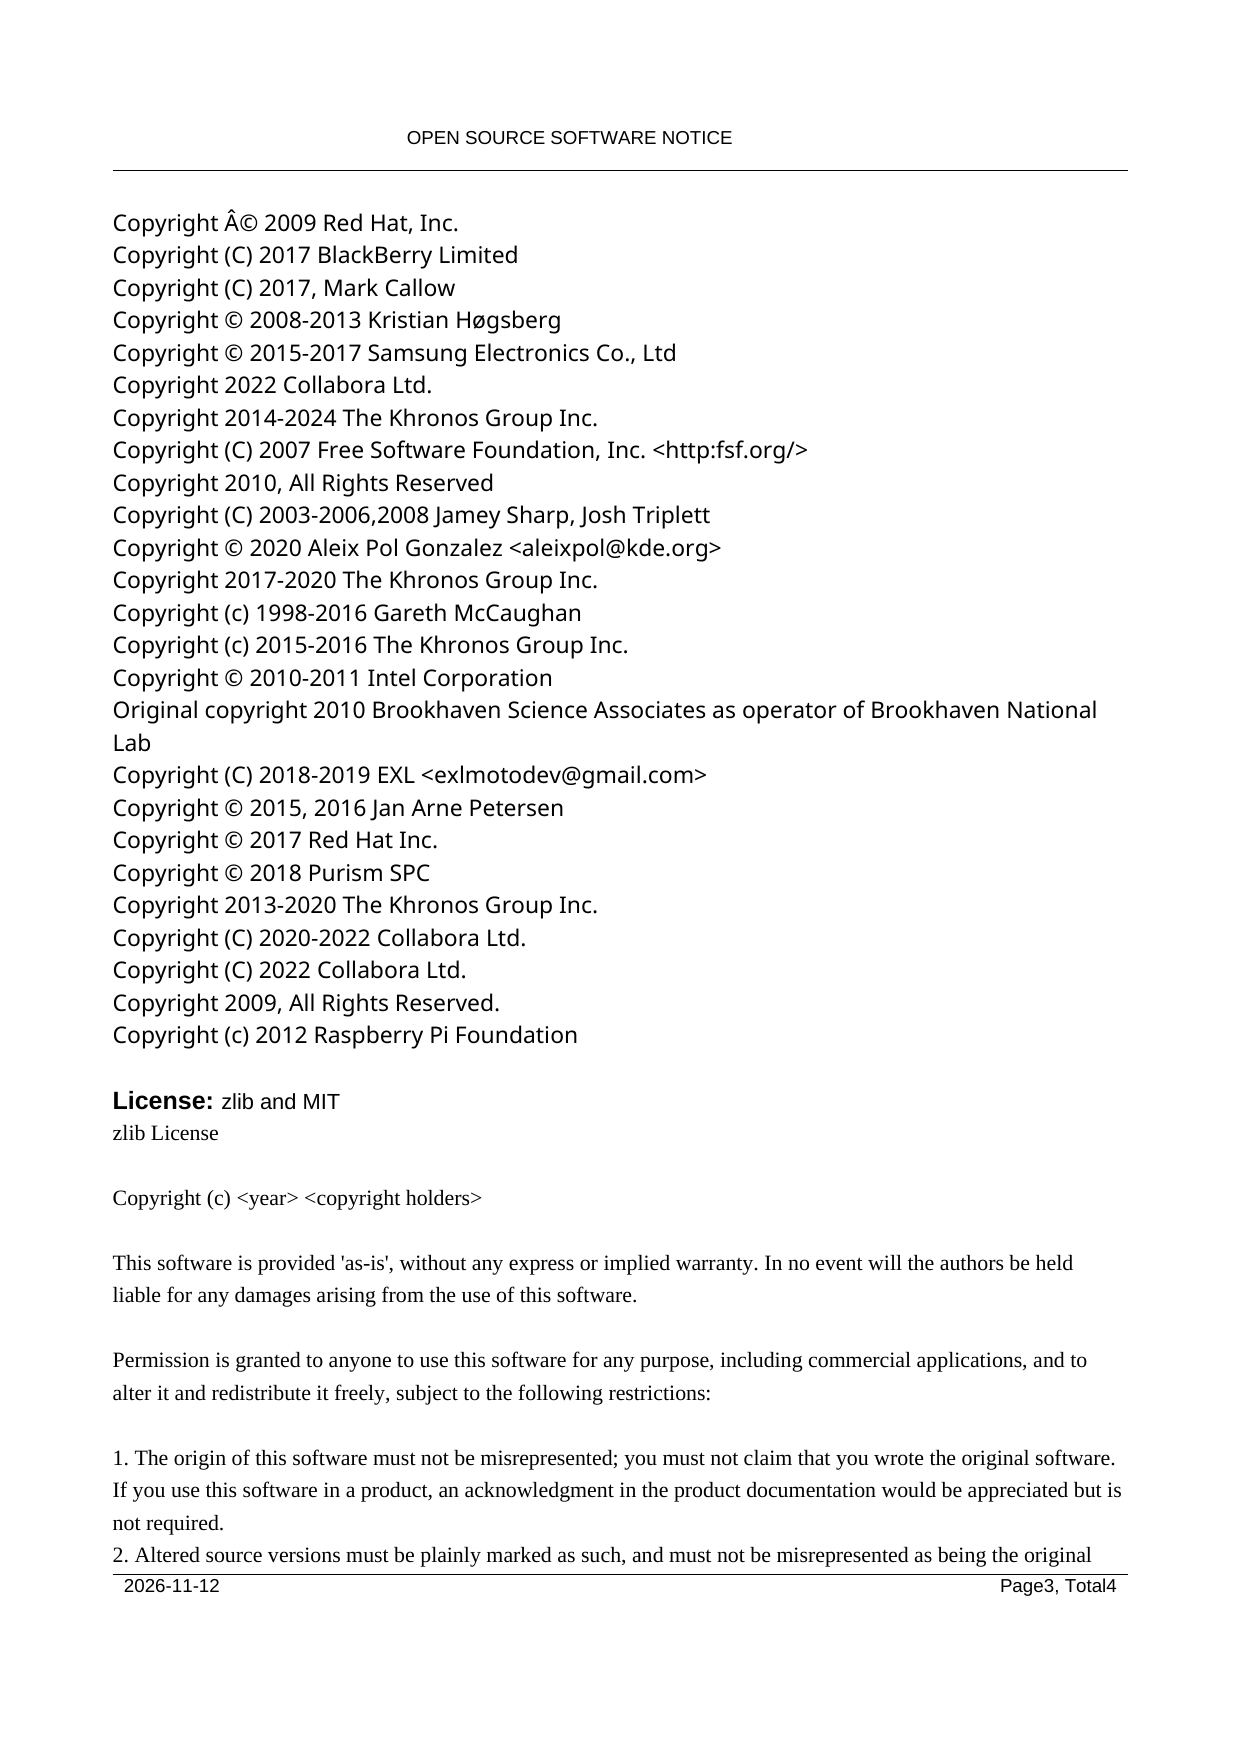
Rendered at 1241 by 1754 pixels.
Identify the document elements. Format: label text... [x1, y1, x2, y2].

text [112, 206, 1128, 1084]
text License: zlib and MIT [112, 1084, 1128, 1116]
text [112, 1116, 1128, 1571]
